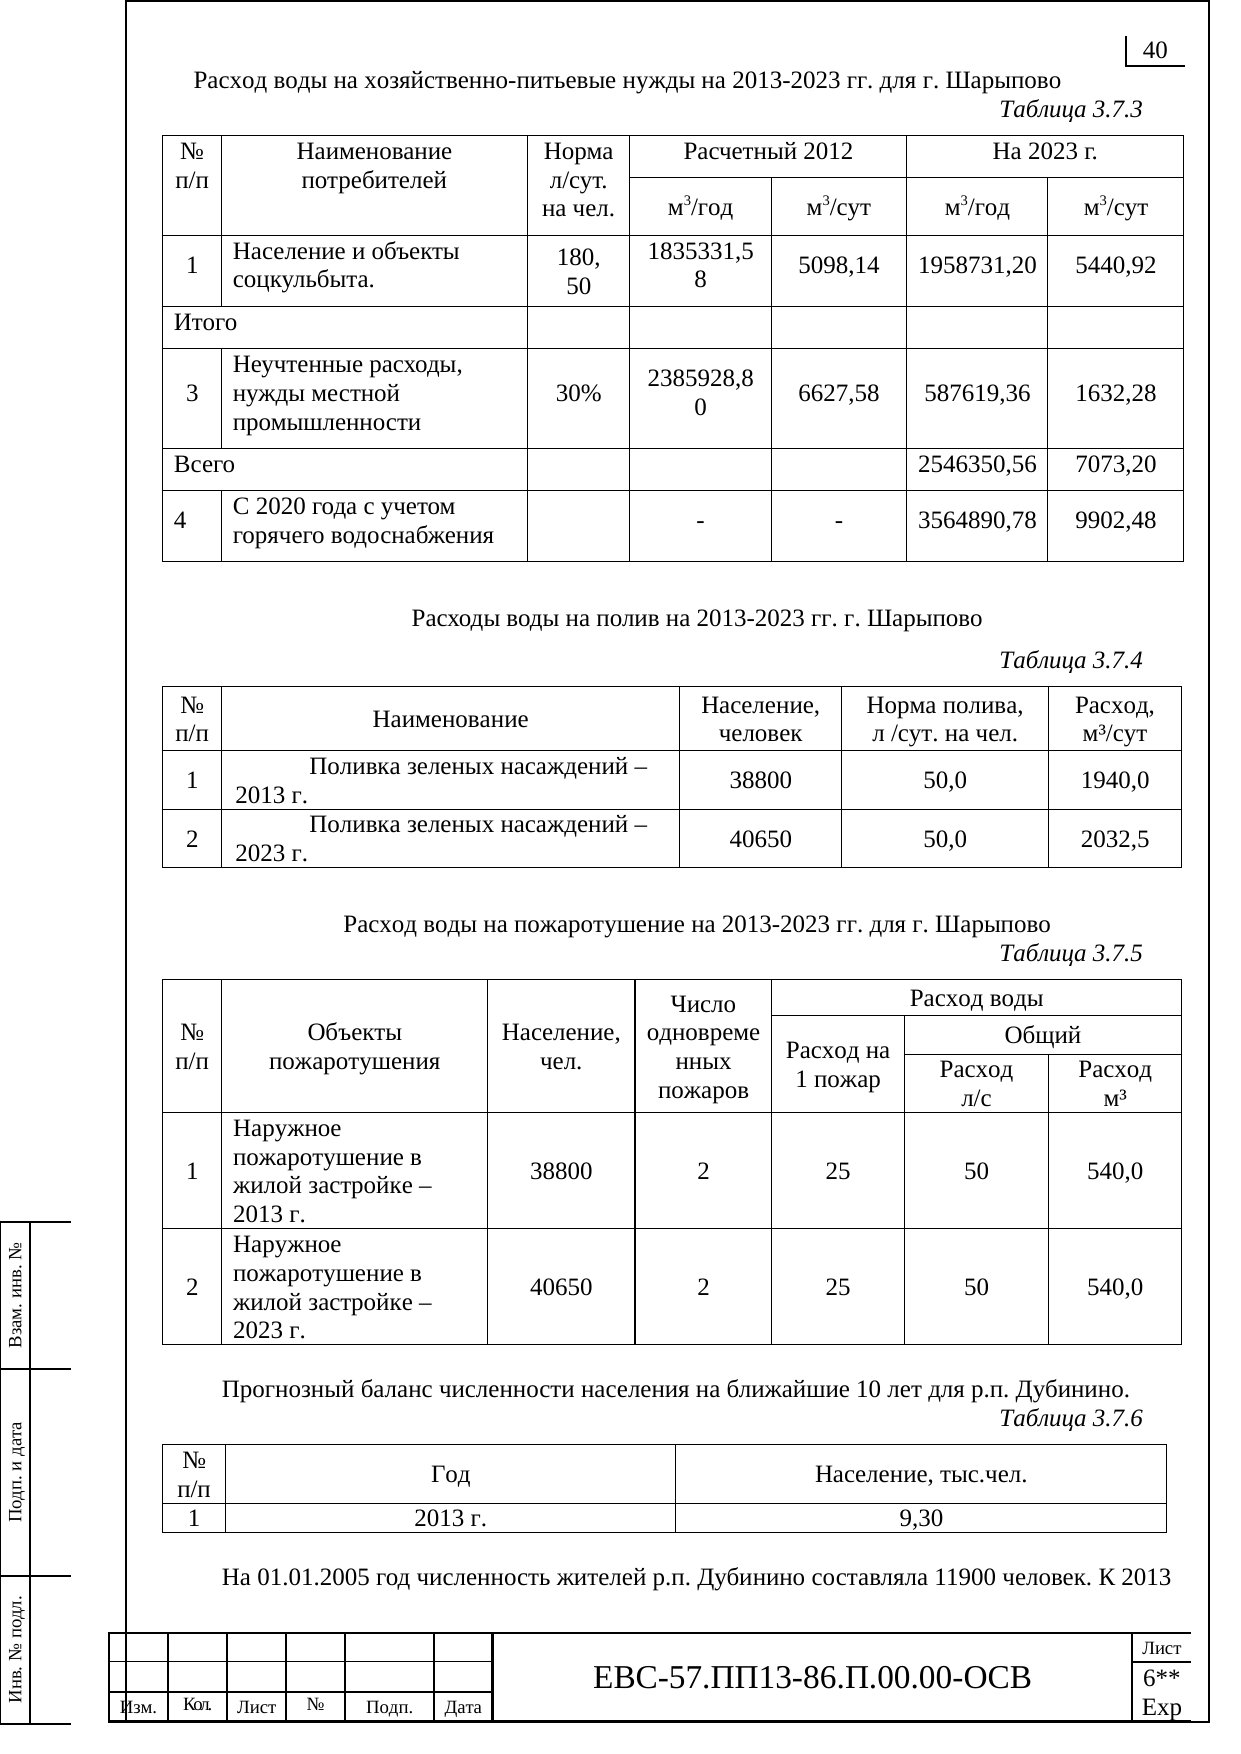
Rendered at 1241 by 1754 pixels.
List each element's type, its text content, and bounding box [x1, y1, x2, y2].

table_header Год [226, 1445, 675, 1502]
table_header № п/п [163, 980, 221, 1112]
table_cell 50,0 [842, 751, 1048, 808]
table_cell 7073,20 [1048, 449, 1183, 490]
table_cell 2385928,80 [630, 349, 771, 448]
table_cell [907, 307, 1047, 348]
table_cell 180, 50 [528, 236, 629, 306]
table_cell Наружное пожаротушение в жилой застройке – 2023 г. [222, 1229, 487, 1344]
table_cell м3/сут [772, 178, 906, 235]
table_cell Всего [163, 449, 527, 490]
table_cell 3 [163, 349, 221, 448]
table_header Число одновременных пожаров [636, 980, 771, 1112]
table_cell 2013 г. [226, 1504, 675, 1532]
table_header № п/п [163, 1445, 225, 1502]
list Таблица 3.7.5 [177, 938, 1143, 967]
table_header На 2023 г. [907, 136, 1183, 177]
table_header Объекты пожаротушения [222, 980, 487, 1112]
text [148, 1562, 1172, 1591]
table_cell 9902,48 [1048, 491, 1183, 561]
table_cell 2 [636, 1113, 771, 1228]
table_cell 1940,0 [1049, 751, 1181, 808]
table_cell [630, 307, 771, 348]
table_cell [528, 307, 629, 348]
table_header № п/п [163, 136, 221, 235]
list Таблица 3.7.4 [177, 645, 1143, 673]
table_cell Население и объекты соцкульбыта. [222, 236, 527, 306]
table_cell [772, 449, 906, 490]
table_cell 50 [905, 1229, 1048, 1344]
table_cell 1 [163, 1504, 225, 1532]
table_cell - [772, 491, 906, 561]
table_cell 5098,14 [772, 236, 906, 306]
table_cell 1 [163, 236, 221, 306]
table_cell 50,0 [842, 810, 1048, 867]
table_cell Наружное пожаротушение в жилой застройке – 2013 г. [222, 1113, 487, 1228]
table_cell Общий [905, 1016, 1181, 1053]
table_cell 1632,28 [1048, 349, 1183, 448]
table_cell 2 [163, 1229, 221, 1344]
table_cell 25 [772, 1113, 904, 1228]
table_cell [1048, 307, 1183, 348]
table_cell 587619,36 [907, 349, 1047, 448]
text Прогнозный баланс численности населения на ближайшие 10 лет для р.п. Дубинино. [148, 1374, 1172, 1403]
table_header Население, тыс.чел. [676, 1445, 1166, 1502]
table_cell 1 [163, 1113, 221, 1228]
table_header Норма полива, л /сут. на чел. [842, 687, 1048, 750]
table_cell 1958731,20 [907, 236, 1047, 306]
table_cell [528, 449, 629, 490]
table_cell 25 [772, 1229, 904, 1344]
text Расходы воды на полив на 2013-2023 гг. г. Шарыпово [148, 603, 1172, 632]
table_cell - [630, 491, 771, 561]
table_cell 2 [163, 810, 221, 867]
table_cell м3/сут [1048, 178, 1183, 235]
table_cell м3/год [630, 178, 771, 235]
table_cell Расход м³ [1049, 1055, 1181, 1112]
table_cell 2546350,56 [907, 449, 1047, 490]
table_cell 2032,5 [1049, 810, 1181, 867]
list Таблица 3.7.3 [177, 94, 1143, 122]
table_header Население, чел. [488, 980, 634, 1112]
table_cell Расход л/с [905, 1055, 1048, 1112]
table_cell Расход на 1 пожар [772, 1016, 904, 1112]
table_cell С 2020 года с учетом горячего водоснабжения [222, 491, 527, 561]
table_cell 50 [905, 1113, 1048, 1228]
table_header Расход воды [772, 980, 1181, 1015]
table_header Расход, м³/сут [1049, 687, 1181, 750]
table_cell 2 [636, 1229, 771, 1344]
table_cell 6627,58 [772, 349, 906, 448]
table_cell 1835331,58 [630, 236, 771, 306]
table_cell 40650 [488, 1229, 634, 1344]
table_cell Итого [163, 307, 527, 348]
table_cell 1 [163, 751, 221, 808]
table_cell Неучтенные расходы, нужды местной промышленности [222, 349, 527, 448]
table_header Население, человек [680, 687, 841, 750]
table_cell [630, 449, 771, 490]
table_cell [772, 307, 906, 348]
table_cell 5440,92 [1048, 236, 1183, 306]
table_header Норма л/сут. на чел. [528, 136, 629, 235]
table_header № п/п [163, 687, 221, 750]
table_header Наименование [222, 687, 679, 750]
table_cell 4 [163, 491, 221, 561]
table_cell 540,0 [1049, 1113, 1181, 1228]
table_header Наименование потребителей [222, 136, 527, 235]
table_cell 540,0 [1049, 1229, 1181, 1344]
text Расход воды на пожаротушение на 2013-2023 гг. для г. Шарыпово [148, 909, 1172, 938]
table_cell 38800 [488, 1113, 634, 1228]
table_cell 40650 [680, 810, 841, 867]
text Расход воды на хозяйственно-питьевые нужды на 2013-2023 гг. для г. Шарыпово [148, 65, 1172, 94]
table_cell 38800 [680, 751, 841, 808]
table_cell Поливка зеленых насаждений – 2013 г. [222, 751, 679, 808]
table_cell 30% [528, 349, 629, 448]
table_header Расчетный 2012 [630, 136, 906, 177]
table_cell [528, 491, 629, 561]
table_cell 3564890,78 [907, 491, 1047, 561]
table_cell 9,30 [676, 1504, 1166, 1532]
list Таблица 3.7.6 [177, 1403, 1143, 1431]
table_cell Поливка зеленых насаждений – 2023 г. [222, 810, 679, 867]
table_cell м3/год [907, 178, 1047, 235]
